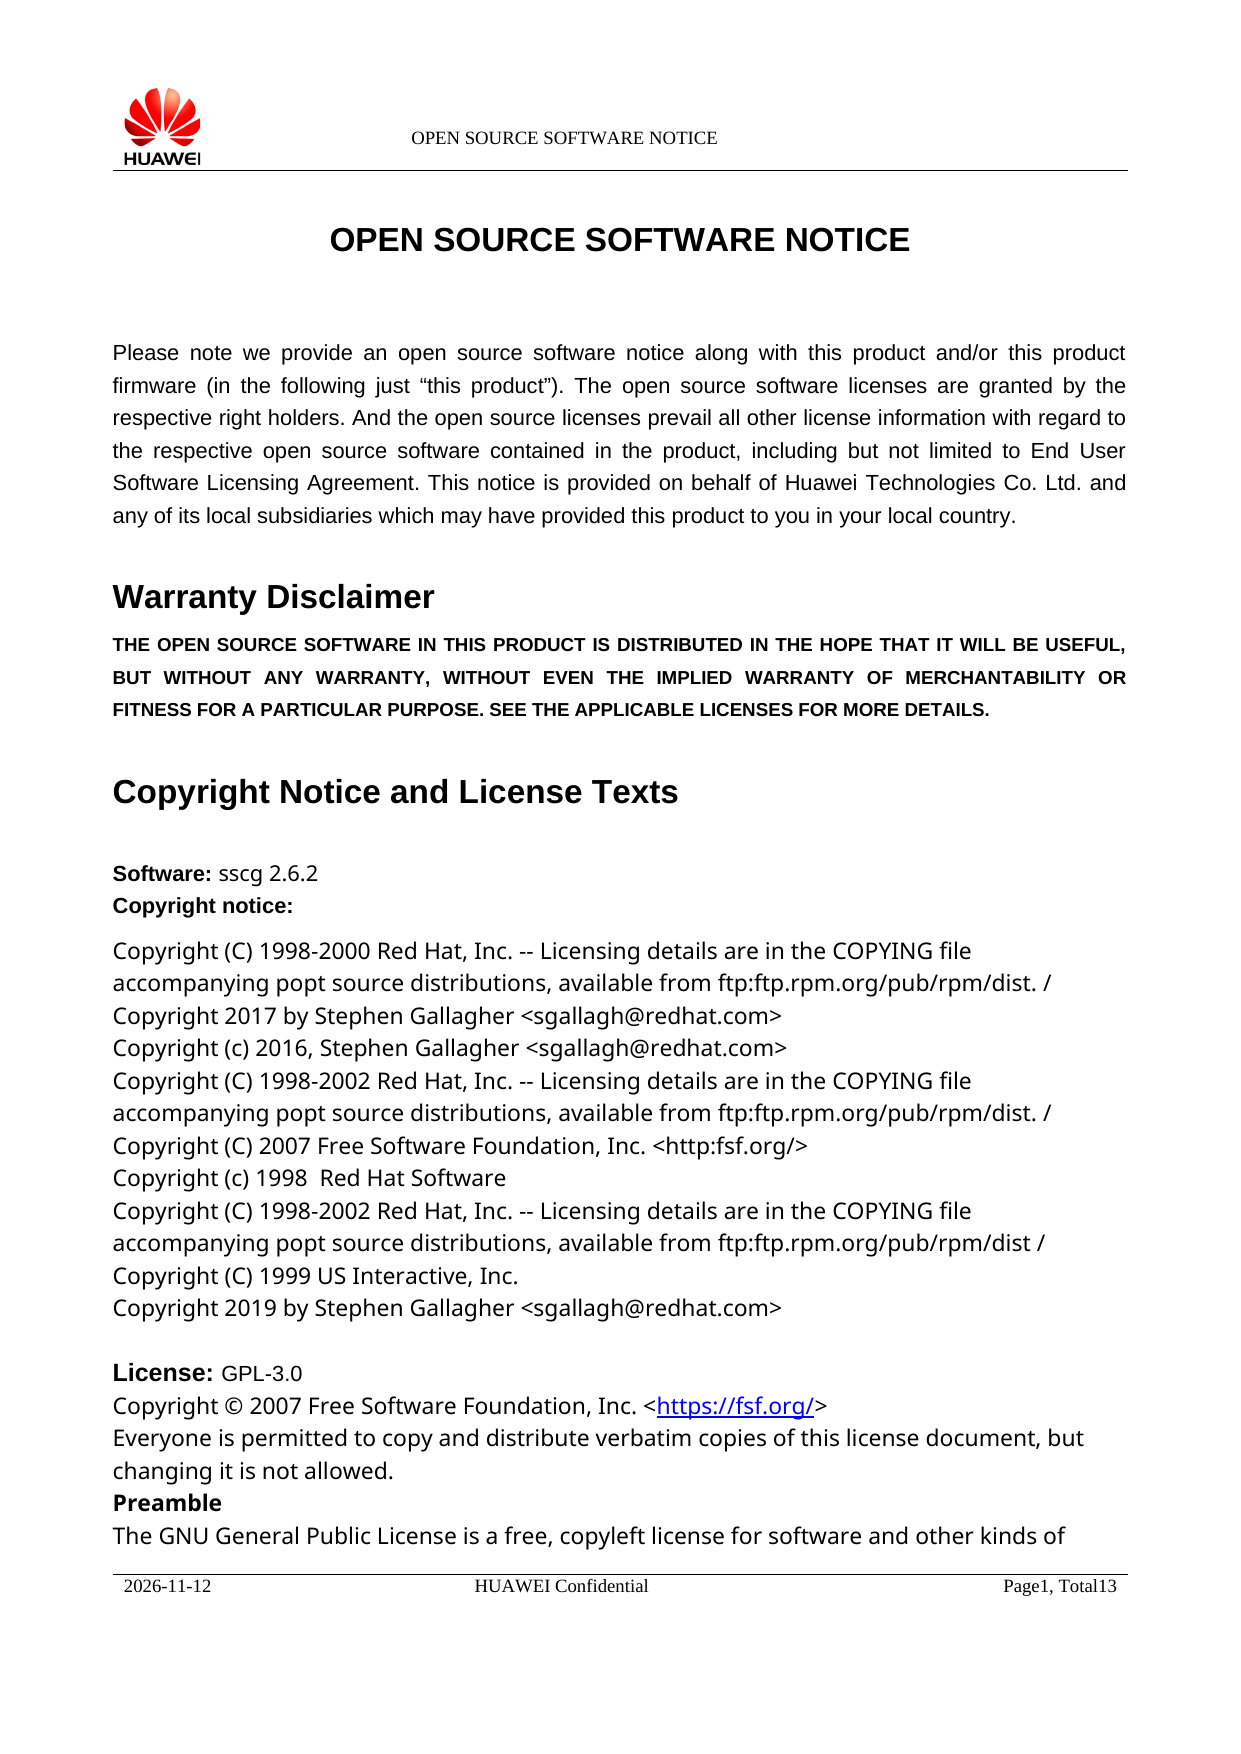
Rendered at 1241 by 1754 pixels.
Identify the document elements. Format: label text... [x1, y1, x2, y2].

picture [124, 88, 201, 165]
text Copyright © 2007 Free Software Foundation, Inc. <https://fsf.org/> [112, 1389, 1128, 1421]
title Software: sscg 2.6.2 [112, 856, 1128, 889]
text OPEN SOURCE SOFTWARE NOTICE [112, 206, 1128, 271]
text License: GPL-3.0 [112, 1356, 1128, 1389]
text Warranty Disclaimer [112, 564, 1128, 629]
text Copyright (C) 1998-2000 Red Hat, Inc. -- Licensing details are in the COPYING file accompanying popt source distributions, available from ftp:ftp.rpm.org/pub/rpm/dist. / Copyright 2017 by Stephen Gallagher <sgallagh@redhat.com> Copyright (c) 2016, Stephen Gallagher <sgallagh@redhat.com> Copyright (C) 1998-2002 Red Hat, Inc. -- Licensing details are in the COPYING file accompanying popt source distributions, available from ftp:ftp.rpm.org/pub/rpm/dist. / Copyright (C) 2007 Free Software Foundation, Inc. <http:fsf.org/> Copyright (c) 1998 Red Hat Software Copyright (C) 1998-2002 Red Hat, Inc. -- Licensing details are in the COPYING file accompanying popt source distributions, available from ftp:ftp.rpm.org/pub/rpm/dist / Copyright (C) 1999 US Interactive, Inc. Copyright 2019 by Stephen Gallagher <sgallagh@redhat.com> [112, 934, 1128, 1356]
text Preamble [112, 1486, 1128, 1519]
text Everyone is permitted to copy and distribute verbatim copies of this license document, but changing it is not allowed. [112, 1421, 1128, 1486]
text The GNU General Public License is a free, copyleft license for software and other kinds of works. [112, 1519, 1128, 1551]
text Copyright notice: [112, 889, 1128, 921]
text Please note we provide an open source software notice along with this product and/or this product firmware (in the following just “this product”). The open source software licenses are granted by the respective right holders. And the open source licenses prevail all other license information with regard to the respective open source software contained in the product, including but not limited to End User Software Licensing Agreement. This notice is provided on behalf of Huawei Technologies Co. Ltd. and any of its local subsidiaries which may have provided this product to you in your local country. [112, 336, 1128, 531]
text Copyright Notice and License Texts [112, 759, 1128, 824]
text The open source software in this product is distributed in the hope that it will be useful, but WITHOUT ANY WARRANTY, without even the implied warranty of MERCHANTABILITY or FITNESS FOR A PARTICULAR PURPOSE. See the applicable licenses for more details. [112, 629, 1128, 726]
